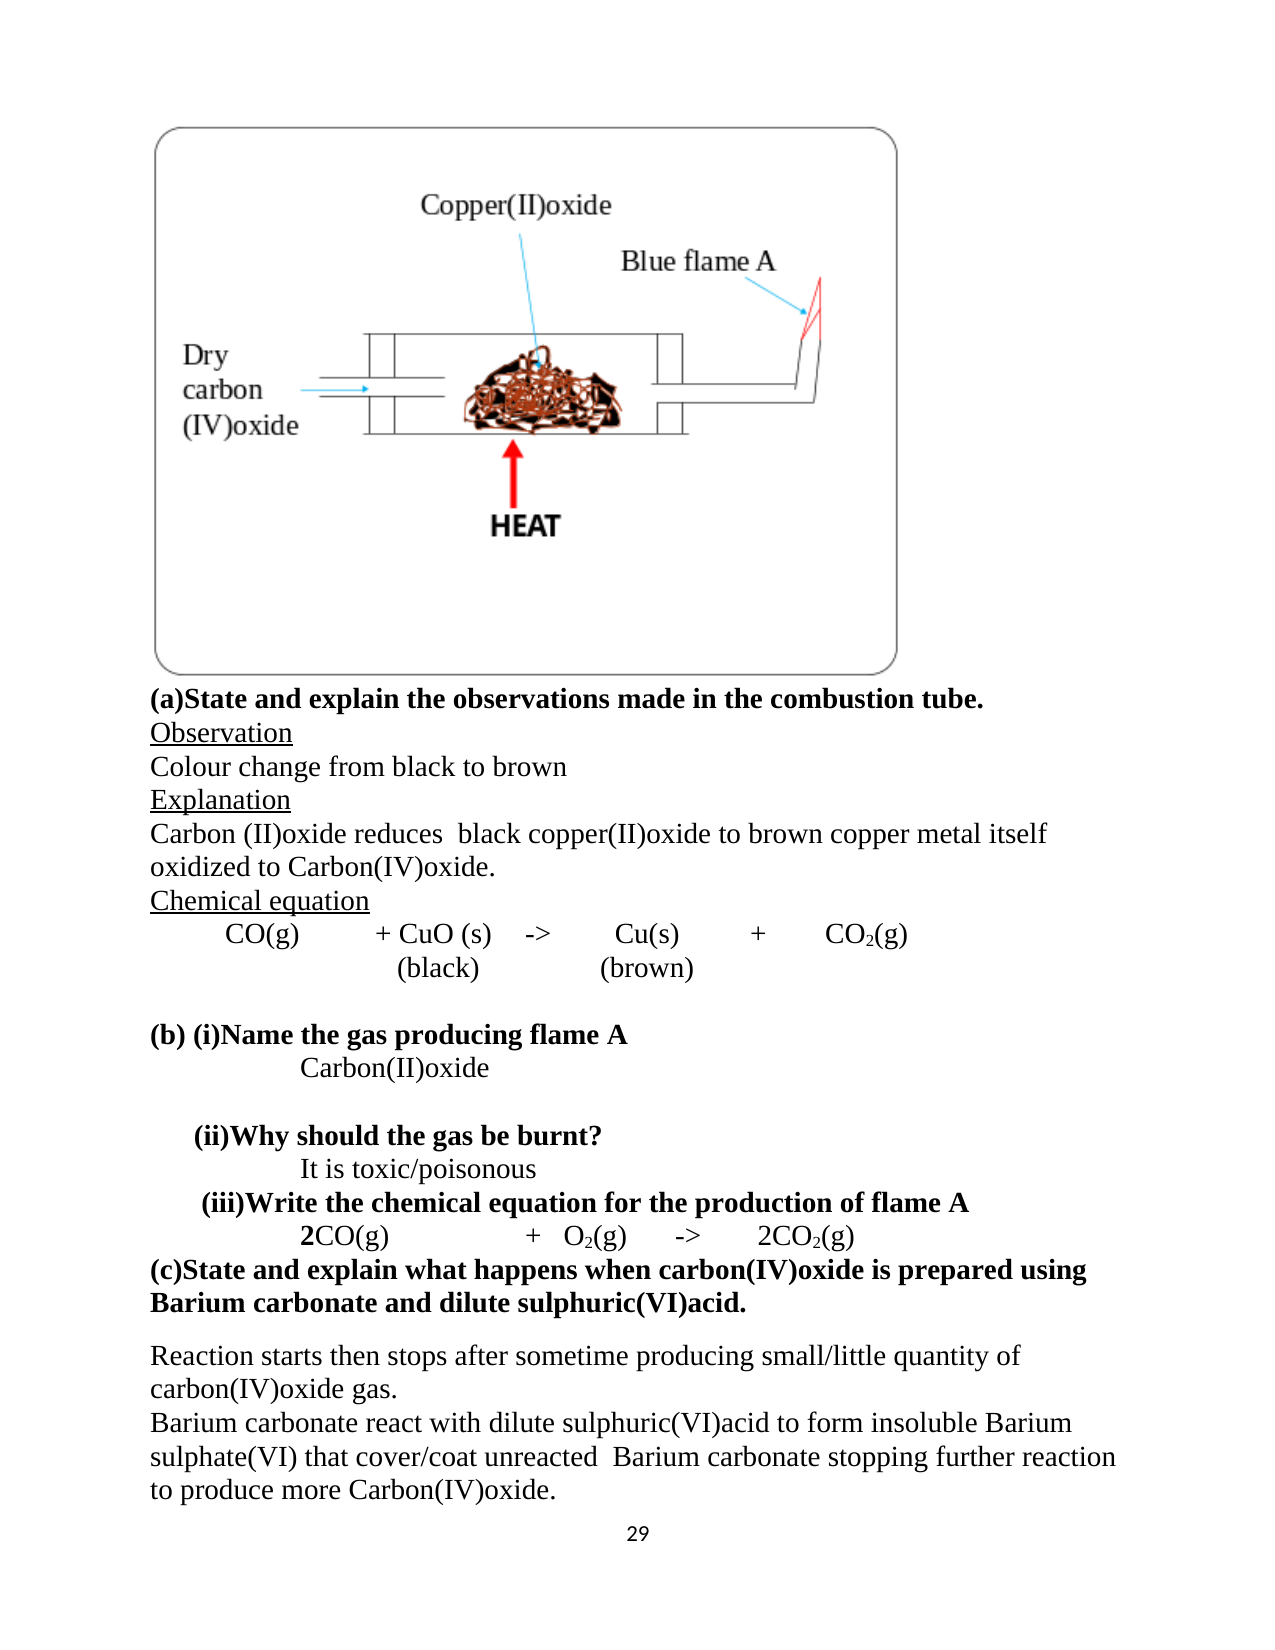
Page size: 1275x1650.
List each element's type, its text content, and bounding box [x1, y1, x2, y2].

text 2CO(g) + O2(g) -> 2CO2(g) [150, 1218, 1125, 1252]
text It is toxic/poisonous [150, 1151, 1125, 1185]
text Carbon (II)oxide reduces black copper(II)oxide to brown copper metal itself oxidized to Carbon(IV)oxide. [150, 816, 1125, 883]
text (ii)Why should the gas be burnt? [150, 1118, 1125, 1151]
text CO(g) + CuO (s) -> Cu(s) + CO2(g) [150, 916, 1125, 950]
text (iii)Write the chemical equation for the production of flame A [150, 1185, 1125, 1218]
text Barium carbonate react with dilute sulphuric(VI)acid to form insoluble Barium sulphate(VI) that cover/coat unreacted Barium carbonate stopping further reaction to produce more Carbon(IV)oxide. [150, 1405, 1125, 1506]
text Carbon(II)oxide [150, 1051, 1125, 1084]
text (c)State and explain what happens when carbon(IV)oxide is prepared using Barium carbonate and dilute sulphuric(VI)acid. [150, 1252, 1125, 1319]
text (black) (brown) [150, 950, 1125, 983]
text Explanation [150, 782, 1125, 816]
text Chemical equation [150, 883, 1125, 916]
text Colour change from black to brown [150, 749, 1125, 782]
text (a)State and explain the observations made in the combustion tube. [150, 682, 1125, 715]
text Observation [150, 715, 1125, 749]
text Reaction starts then stops after sometime producing small/little quantity of carbon(IV)oxide gas. [150, 1338, 1125, 1405]
text (b) (i)Name the gas producing flame A [150, 1017, 1125, 1051]
